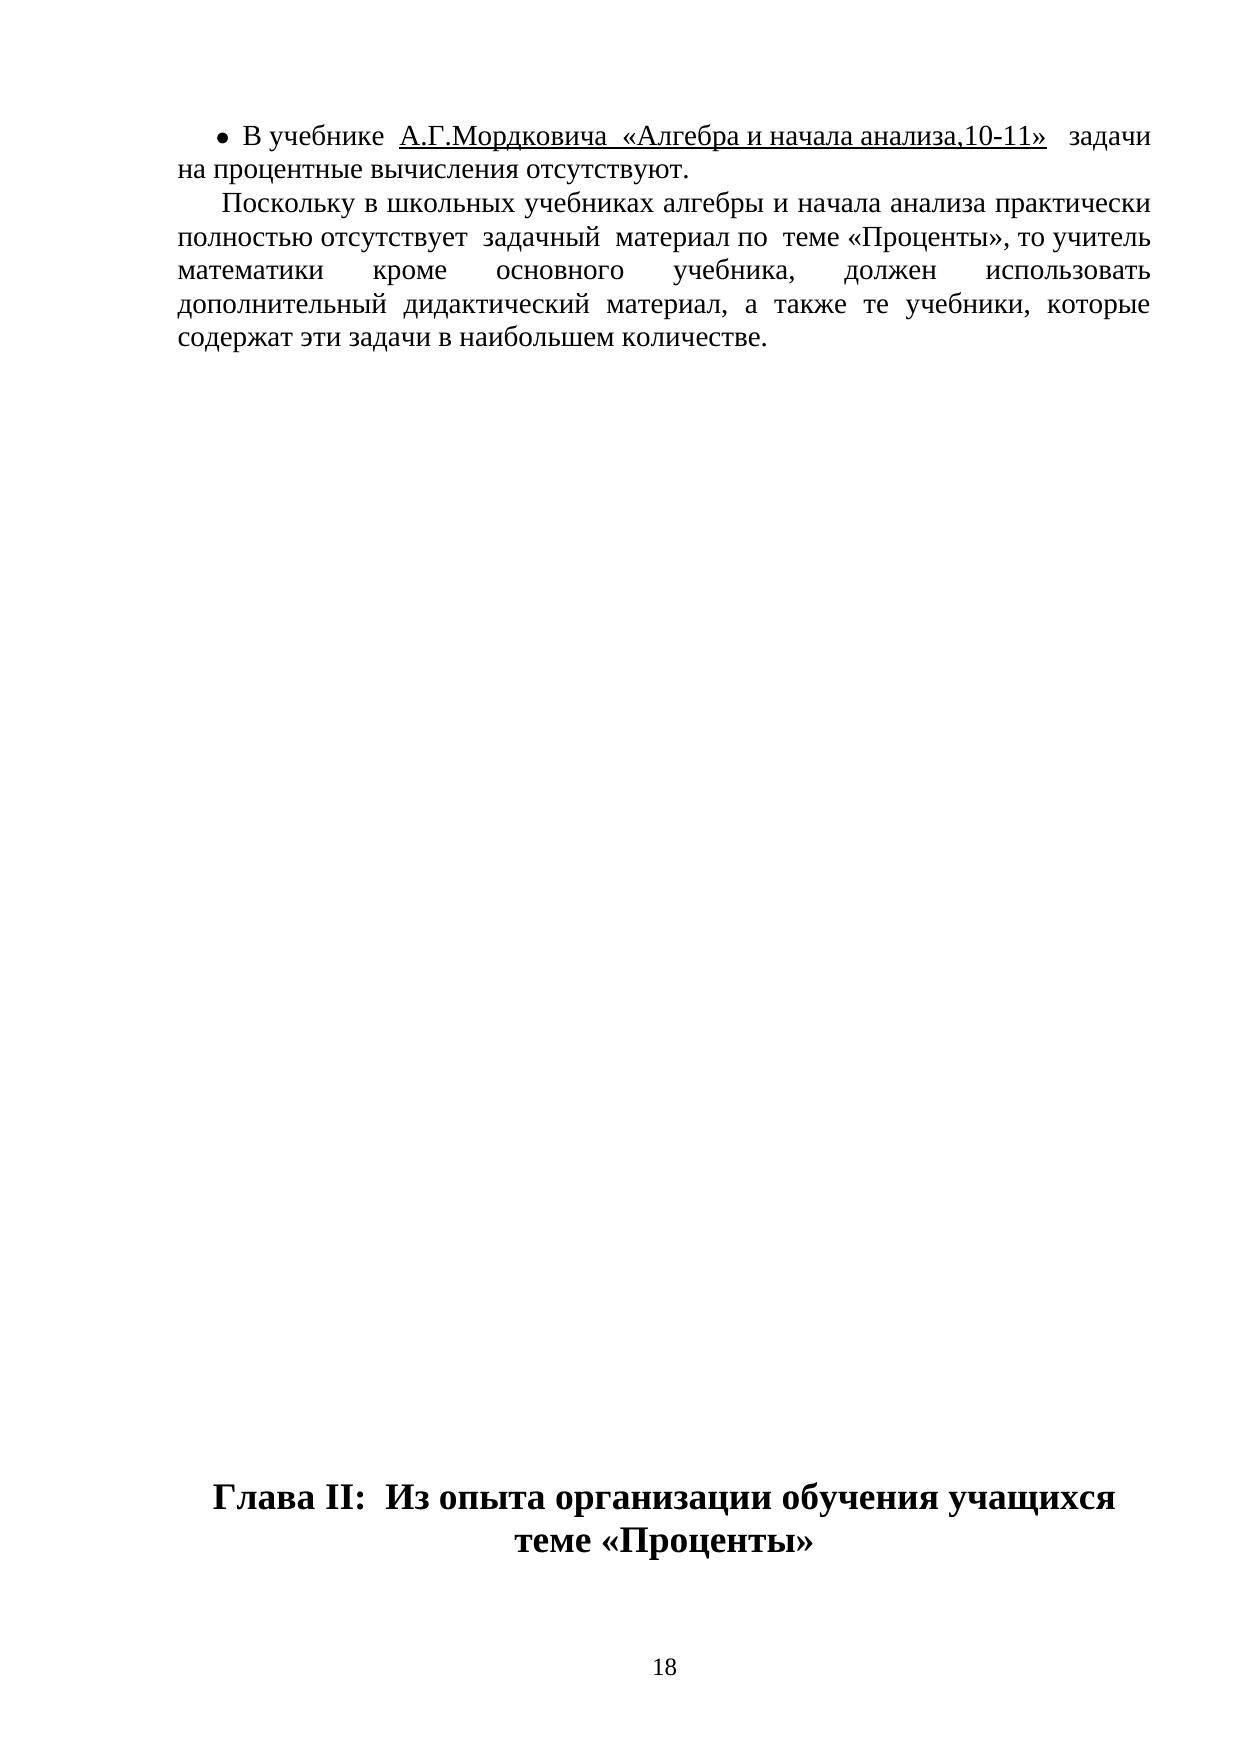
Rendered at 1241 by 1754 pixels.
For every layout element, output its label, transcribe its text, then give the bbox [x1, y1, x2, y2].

text Поскольку в школьных учебниках алгебры и начала анализа практически полностью отсутствует задачный материал по теме «Проценты», то учитель математики кроме основного учебника, должен использовать дополнительный дидактический материал, а также те учебники, которые содержат эти задачи в наибольшем количестве. [177, 185, 1152, 353]
text теме «Проценты» [177, 1517, 1152, 1560]
text ● В учебнике А.Г.Мордковича «Алгебра и начала анализа,10-11» задачи на процентные вычисления отсутствуют. [177, 118, 1152, 185]
text Глава II: Из опыта организации обучения учащихся [177, 1474, 1152, 1517]
